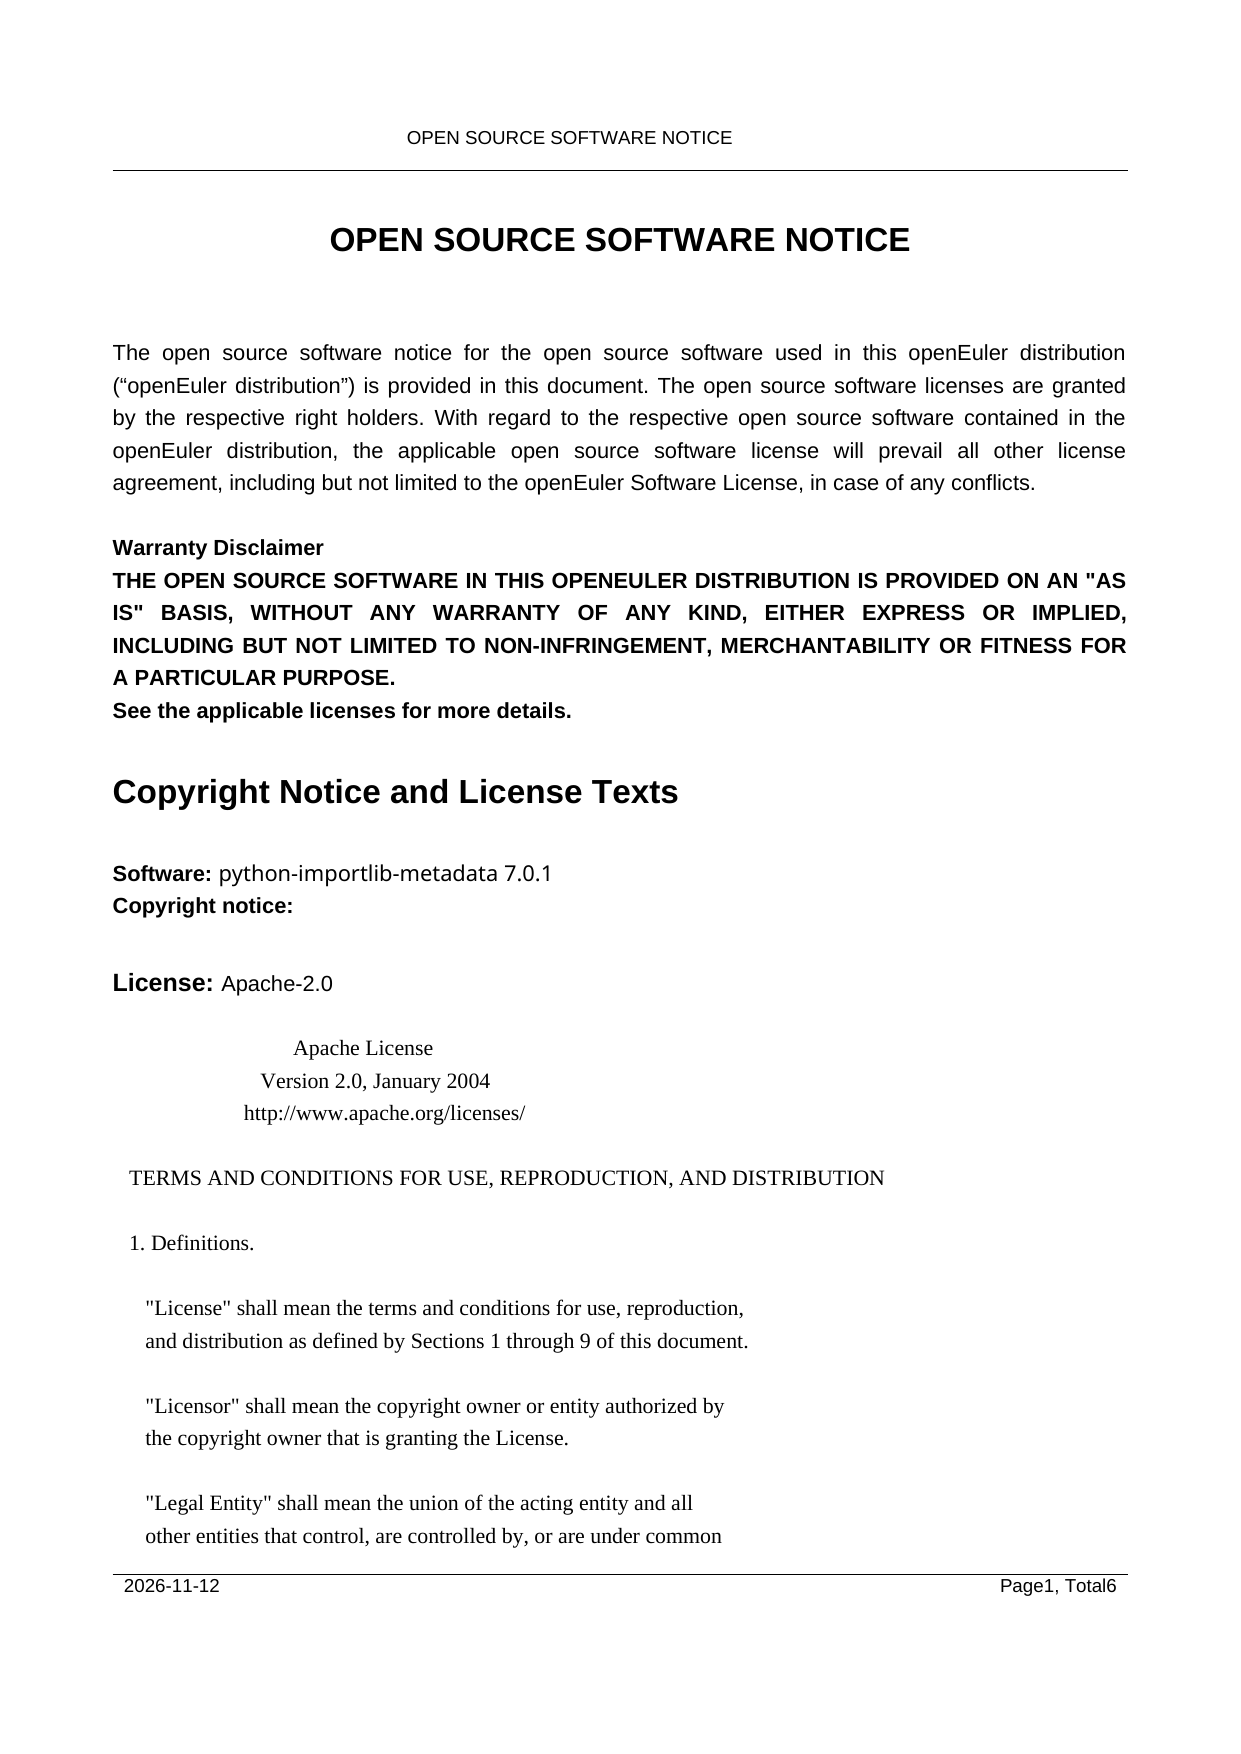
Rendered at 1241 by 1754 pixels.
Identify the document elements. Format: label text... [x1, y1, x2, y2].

text Copyright notice: [112, 889, 1128, 921]
text THE OPEN SOURCE SOFTWARE IN THIS OPENEULER DISTRIBUTION IS PROVIDED ON AN "AS IS" BASIS, WITHOUT ANY WARRANTY OF ANY KIND, EITHER EXPRESS OR IMPLIED, INCLUDING BUT NOT LIMITED TO NON-INFRINGEMENT, MERCHANTABILITY OR FITNESS FOR A PARTICULAR PURPOSE. See the applicable licenses for more details. [112, 564, 1128, 726]
text The open source software notice for the open source software used in this openEuler distribution (“openEuler distribution”) is provided in this document. The open source software licenses are granted by the respective right holders. With regard to the respective open source software contained in the openEuler distribution, the applicable open source software license will prevail all other license agreement, including but not limited to the openEuler Software License, in case of any conflicts. [112, 336, 1128, 499]
text OPEN SOURCE SOFTWARE NOTICE [112, 206, 1128, 271]
title Software: python-importlib-metadata 7.0.1 [112, 856, 1128, 889]
text License: Apache-2.0 [112, 966, 1128, 999]
text Warranty Disclaimer [112, 531, 1128, 564]
text Copyright Notice and License Texts [112, 759, 1128, 824]
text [112, 999, 1128, 1551]
